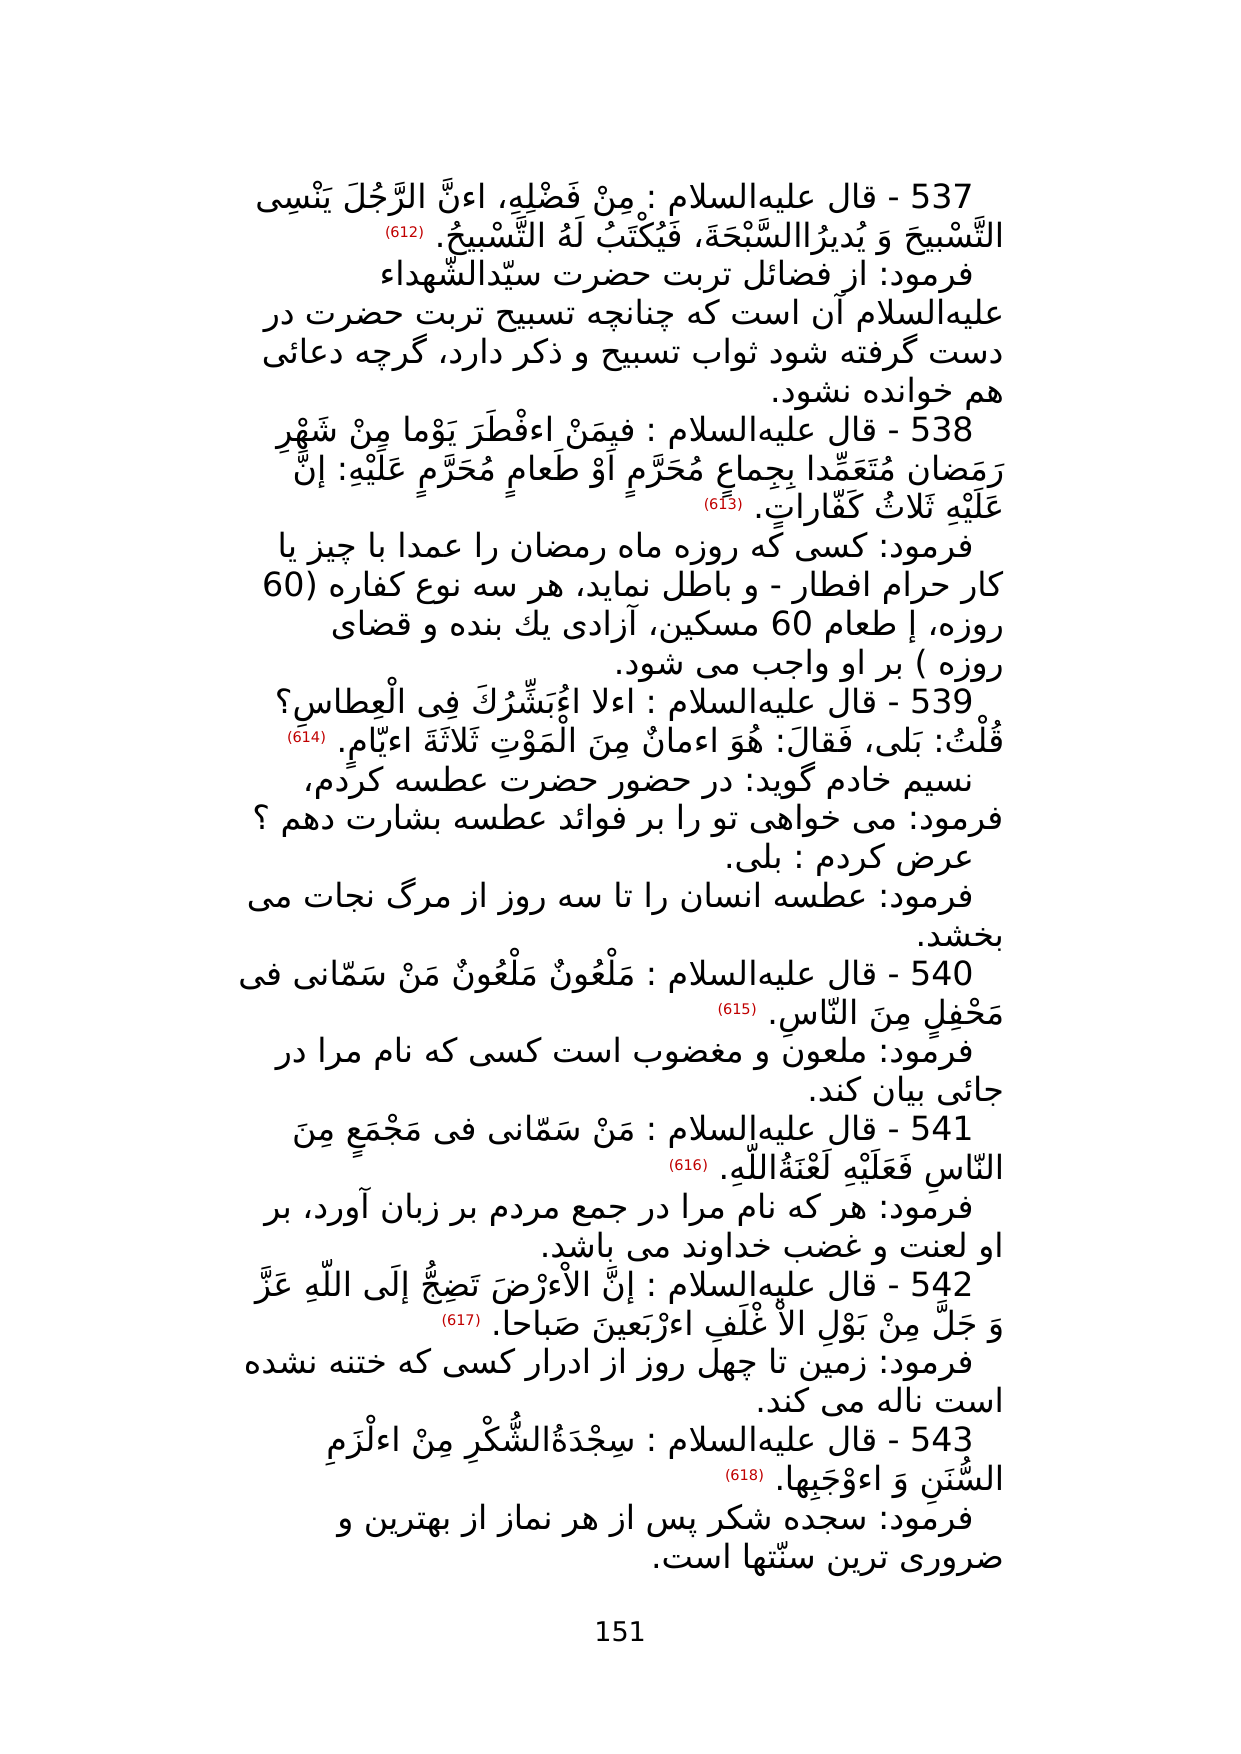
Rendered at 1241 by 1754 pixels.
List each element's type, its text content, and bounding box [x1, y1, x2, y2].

text عرض كردم : بلى. [236, 838, 1004, 877]
text فرمود: سجده شكر پس از هر نماز از بهترين و ضرورى ترين سنّتها است. [236, 1498, 1004, 1576]
text فرمود: از فضائل تربت حضرت سيّدالشّهداء عليه‌السلام آن است كه چنانچه تسبيح تربت حضرت در دست گرفته شود ثواب تسبيح و ذكر دارد، گرچه دعائى هم خوانده نشود. [236, 255, 1004, 410]
text فرمود: زمين تا چهل روز از ادرار كسى كه ختنه نشده است ناله مى كند. [236, 1343, 1004, 1421]
text 537 - قال عليه‌السلام : مِنْ فَضْلِهِ، اءنَّ الرَّجُلَ يَنْسِى التَّسْبيحَ وَ يُديرُاالسَّبْحَةَ، فَيُكْتَبُ لَهُ التَّسْبيحُ. (612) [236, 177, 1004, 255]
text 542 - قال عليه‌السلام : إنَّ الاْءرْضَ تَضِجُّ إلَى اللّهِ عَزَّ وَ جَلَّ مِنْ بَوْلِ الاْ غْلَفِ اءرْبَعينَ صَباحا. (617) [236, 1265, 1004, 1343]
text 538 - قال عليه‌السلام : فيمَنْ اءفْطَرَ يَوْما مِنْ شَهْرِ رَمَضان مُتَعَمِّدا بِجِماعٍ مُحَرَّمٍ اَوْ طَعامٍ مُحَرَّمٍ عَلَيْهِ: إنَّ عَلَيْهِ ثَلاثُ كَفّاراتٍ. (613) [236, 410, 1004, 527]
text 541 - قال عليه‌السلام : مَنْ سَمّانى فى مَجْمَعٍ مِنَ النّاسِ فَعَلَيْهِ لَعْنَةُاللّهِ. (616) [236, 1110, 1004, 1187]
text فرمود: ملعون و مغضوب است كسى كه نام مرا در جائى بيان كند. [236, 1032, 1004, 1110]
text 539 - قال عليه‌السلام : اءلا اءُبَشِّرُكَ فِى الْعِطاسِ؟ قُلْتُ: بَلى، فَقالَ: هُوَ اءمانٌ مِنَ الْمَوْتِ ثَلاثَةَ اءيّامٍ. (614) [236, 682, 1004, 760]
text فرمود: هر كه نام مرا در جمع مردم بر زبان آورد، بر او لعنت و غضب خداوند مى باشد. [236, 1187, 1004, 1265]
text فرمود: عطسه انسان را تا سه روز از مرگ نجات مى بخشد. [236, 877, 1004, 954]
text 543 - قال عليه‌السلام : سِجْدَةُالشُّكْرِ مِنْ اءلْزَمِ السُّنَنِ وَ اءوْجَبِها. (618) [236, 1421, 1004, 1498]
text 540 - قال عليه‌السلام : مَلْعُونٌ مَلْعُونٌ مَنْ سَمّانى فى مَحْفِلٍ مِنَ النّاسِ. (615) [236, 954, 1004, 1032]
text نسيم خادم گويد: در حضور حضرت عطسه كردم، فرمود: مى خواهى تو را بر فوائد عطسه بشارت دهم ؟ [236, 760, 1004, 838]
text فرمود: كسى كه روزه ماه رمضان را عمدا با چيز يا كار حرام افطار - و باطل نمايد، هر سه نوع كفاره (60 روزه، إ طعام 60 مسكين، آزادى يك بنده و قضاى روزه ) بر او واجب مى شود. [236, 527, 1004, 682]
